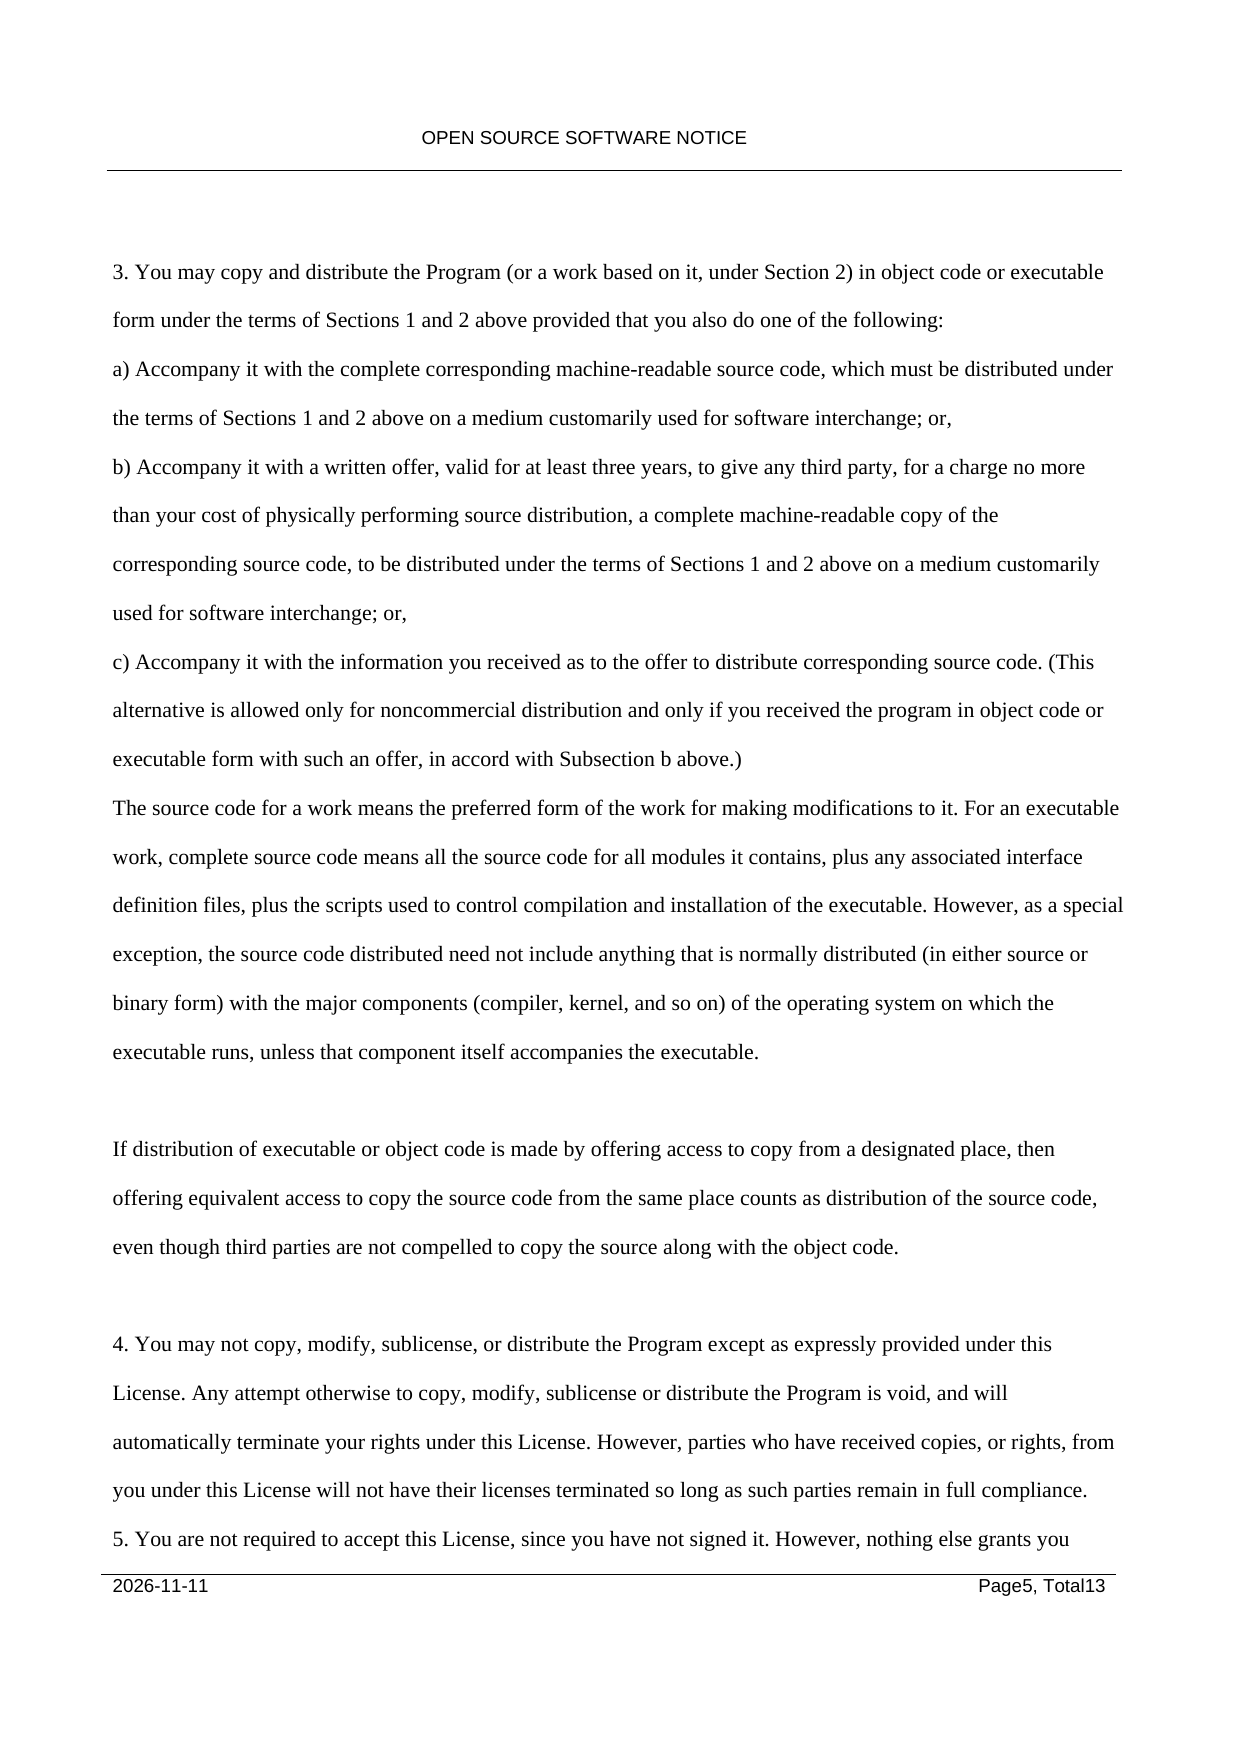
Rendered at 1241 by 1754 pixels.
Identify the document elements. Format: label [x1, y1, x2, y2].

text [112, 206, 1128, 1555]
